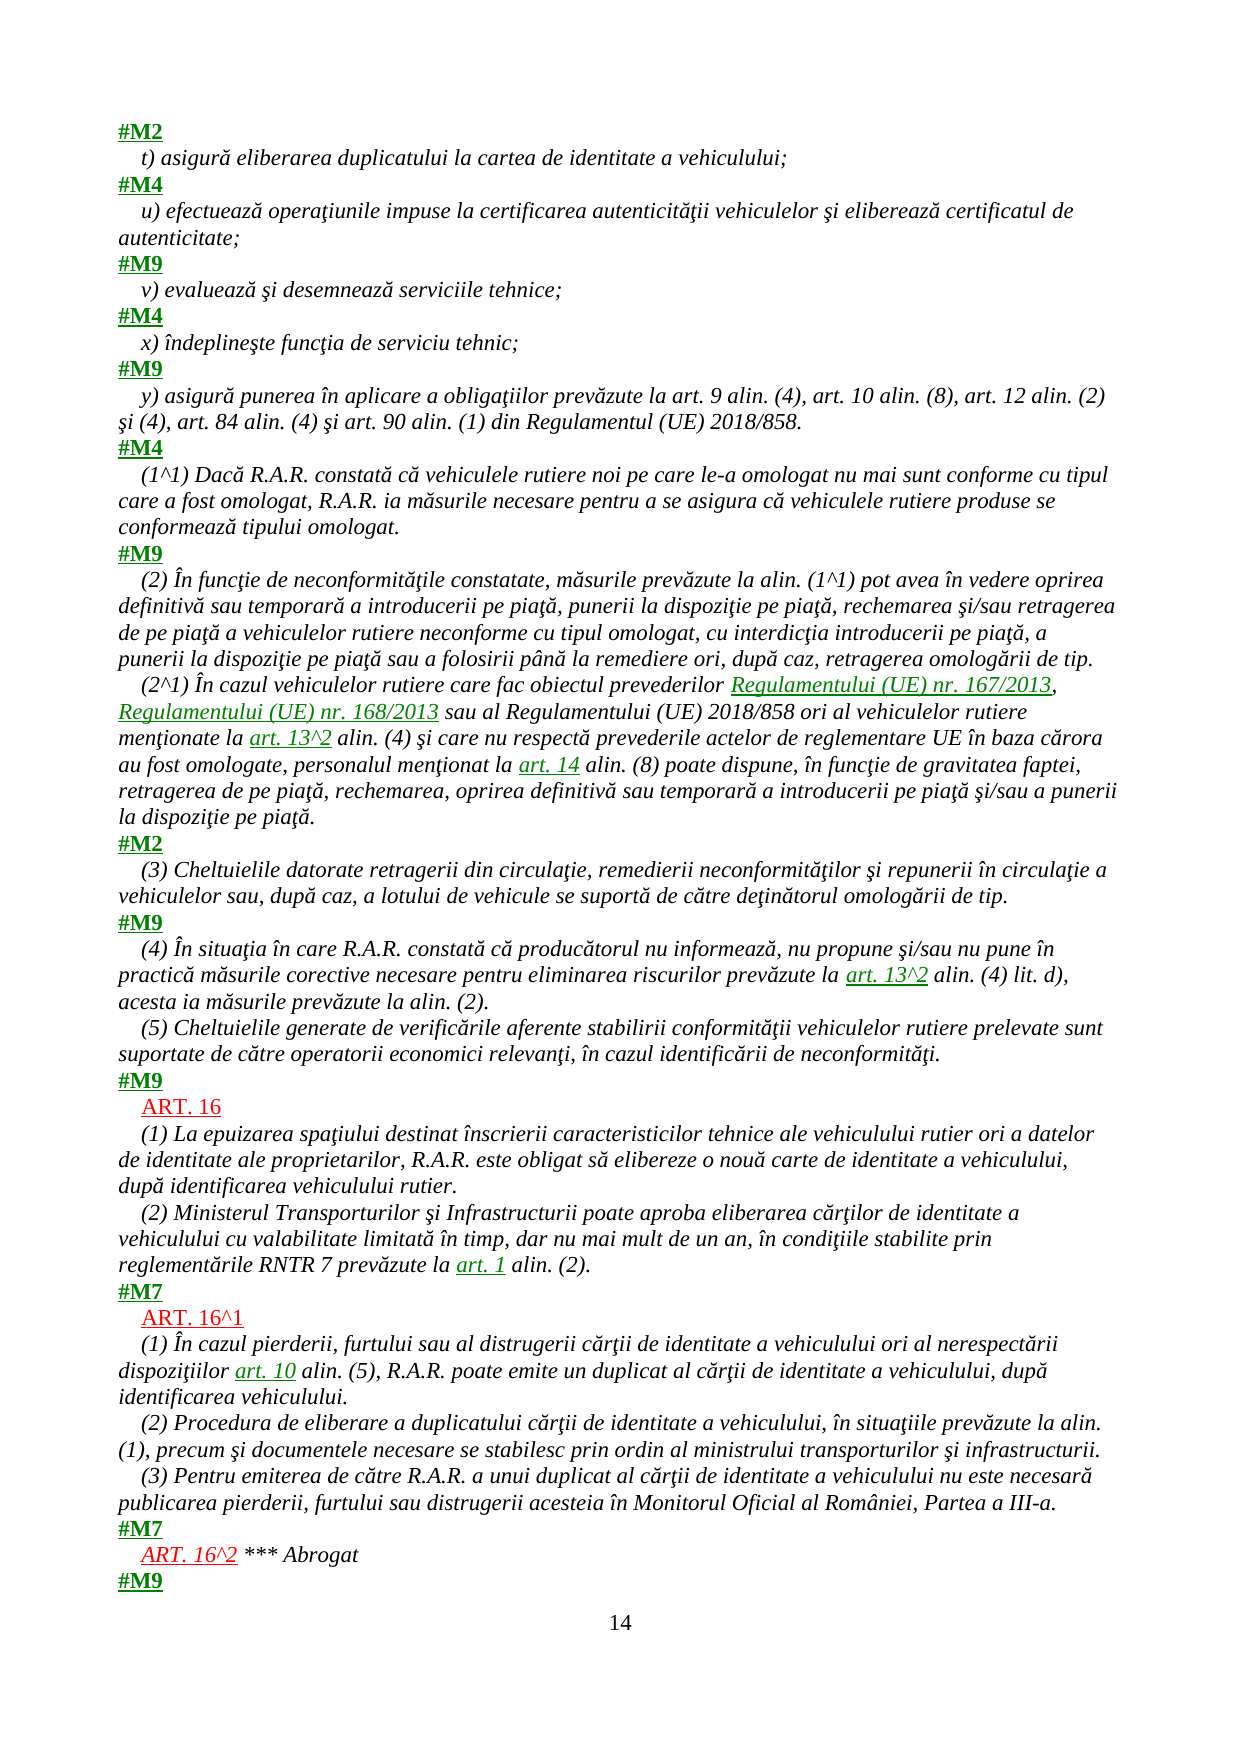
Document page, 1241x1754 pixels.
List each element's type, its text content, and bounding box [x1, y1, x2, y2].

text x) îndeplineşte funcţia de serviciu tehnic; [118, 329, 1122, 355]
text #M7 [118, 1515, 1122, 1541]
text ART. 16^2 *** Abrogat [118, 1541, 1122, 1568]
text (5) Cheltuielile generate de verificările aferente stabilirii conformităţii vehiculelor rutiere prelevate sunt suportate de către operatorii economici relevanţi, în cazul identificării de neconformităţi. [118, 1014, 1122, 1067]
text #M9 [118, 1568, 1122, 1594]
text (1) La epuizarea spaţiului destinat înscrierii caracteristicilor tehnice ale vehiculului rutier ori a datelor de identitate ale proprietarilor, R.A.R. este obligat să elibereze o nouă carte de identitate a vehiculului, după identificarea vehiculului rutier. [118, 1119, 1122, 1199]
text #M7 [118, 1278, 1122, 1304]
text (1^1) Dacă R.A.R. constată că vehiculele rutiere noi pe care le-a omologat nu mai sunt conforme cu tipul care a fost omologat, R.A.R. ia măsurile necesare pentru a se asigura că vehiculele rutiere produse se conformează tipului omologat. [118, 461, 1122, 540]
text #M2 [118, 118, 1122, 144]
text #M9 [118, 1067, 1122, 1093]
text v) evaluează şi desemnează serviciile tehnice; [118, 276, 1122, 303]
text (2) Procedura de eliberare a duplicatului cărţii de identitate a vehiculului, în situaţiile prevăzute la alin. (1), precum şi documentele necesare se stabilesc prin ordin al ministrului transporturilor şi infrastructurii. [118, 1409, 1122, 1462]
text #M9 [118, 540, 1122, 566]
text #M9 [118, 355, 1122, 382]
text #M4 [118, 171, 1122, 197]
text (2^1) În cazul vehiculelor rutiere care fac obiectul prevederilor Regulamentului (UE) nr. 167/2013, Regulamentului (UE) nr. 168/2013 sau al Regulamentului (UE) 2018/858 ori al vehiculelor rutiere menţionate la art. 13^2 alin. (4) şi care nu respectă prevederile actelor de reglementare UE în baza cărora au fost omologate, personalul menţionat la art. 14 alin. (8) poate dispune, în funcţie de gravitatea faptei, retragerea de pe piaţă, rechemarea, oprirea definitivă sau temporară a introducerii pe piaţă şi/sau a punerii la dispoziţie pe piaţă. [118, 672, 1122, 830]
text ART. 16^1 [118, 1304, 1122, 1330]
text (3) Cheltuielile datorate retragerii din circulaţie, remedierii neconformităţilor şi repunerii în circulaţie a vehiculelor sau, după caz, a lotului de vehicule se suportă de către deţinătorul omologării de tip. [118, 856, 1122, 909]
text (1) În cazul pierderii, furtului sau al distrugerii cărţii de identitate a vehiculului ori al nerespectării dispoziţiilor art. 10 alin. (5), R.A.R. poate emite un duplicat al cărţii de identitate a vehiculului, după identificarea vehiculului. [118, 1330, 1122, 1409]
text #M2 [118, 830, 1122, 856]
text t) asigură eliberarea duplicatului la cartea de identitate a vehiculului; [118, 144, 1122, 171]
text y) asigură punerea în aplicare a obligaţiilor prevăzute la art. 9 alin. (4), art. 10 alin. (8), art. 12 alin. (2) şi (4), art. 84 alin. (4) şi art. 90 alin. (1) din Regulamentul (UE) 2018/858. [118, 382, 1122, 434]
text (4) În situaţia în care R.A.R. constată că producătorul nu informează, nu propune şi/sau nu pune în practică măsurile corective necesare pentru eliminarea riscurilor prevăzute la art. 13^2 alin. (4) lit. d), acesta ia măsurile prevăzute la alin. (2). [118, 935, 1122, 1014]
text u) efectuează operaţiunile impuse la certificarea autenticităţii vehiculelor şi eliberează certificatul de autenticitate; [118, 197, 1122, 250]
text #M9 [118, 250, 1122, 276]
text #M4 [118, 303, 1122, 329]
text (3) Pentru emiterea de către R.A.R. a unui duplicat al cărţii de identitate a vehiculului nu este necesară publicarea pierderii, furtului sau distrugerii acesteia în Monitorul Oficial al României, Partea a III-a. [118, 1462, 1122, 1515]
text #M9 [118, 909, 1122, 935]
text (2) În funcţie de neconformităţile constatate, măsurile prevăzute la alin. (1^1) pot avea în vedere oprirea definitivă sau temporară a introducerii pe piaţă, punerii la dispoziţie pe piaţă, rechemarea şi/sau retragerea de pe piaţă a vehiculelor rutiere neconforme cu tipul omologat, cu interdicţia introducerii pe piaţă, a punerii la dispoziţie pe piaţă sau a folosirii până la remediere ori, după caz, retragerea omologării de tip. [118, 566, 1122, 672]
text ART. 16 [118, 1093, 1122, 1119]
text (2) Ministerul Transporturilor şi Infrastructurii poate aproba eliberarea cărţilor de identitate a vehiculului cu valabilitate limitată în timp, dar nu mai mult de un an, în condiţiile stabilite prin reglementările RNTR 7 prevăzute la art. 1 alin. (2). [118, 1199, 1122, 1278]
text #M4 [118, 434, 1122, 461]
